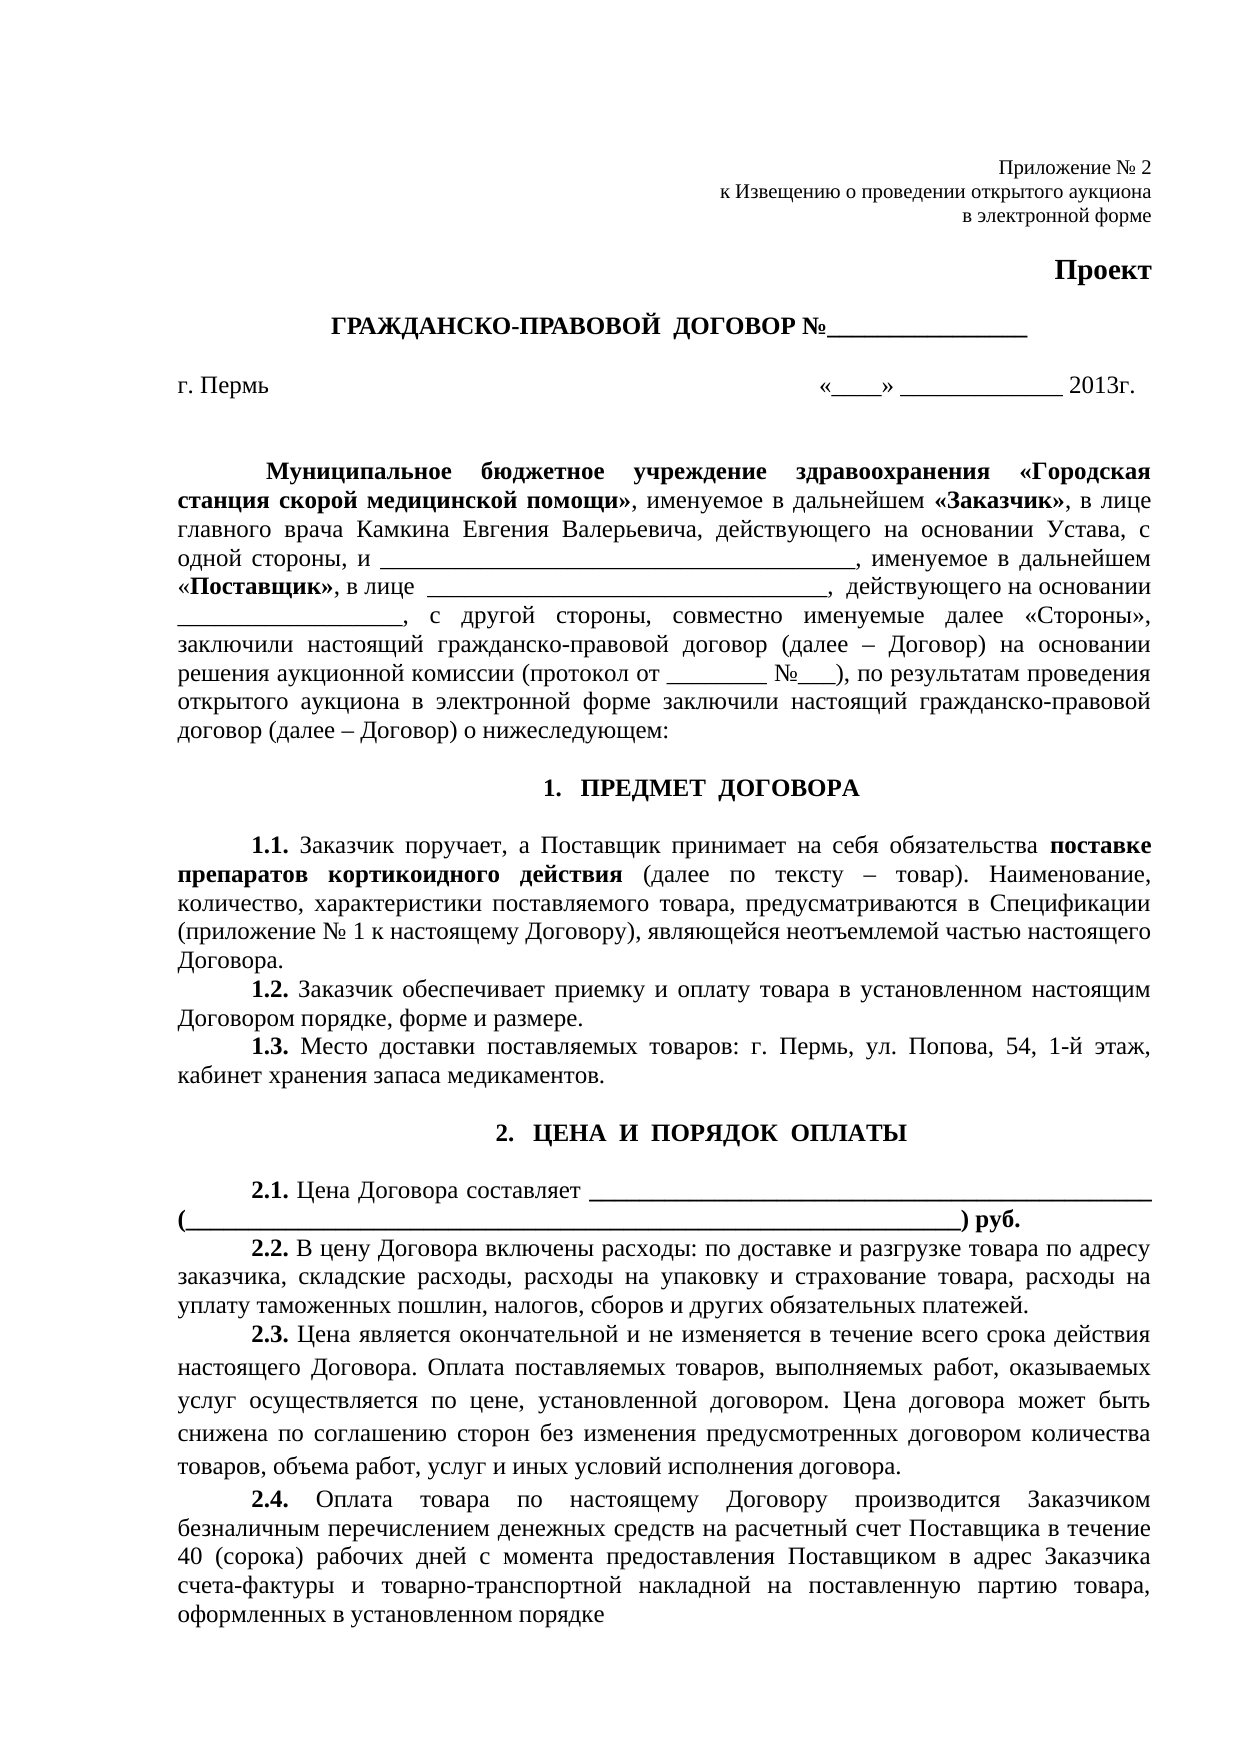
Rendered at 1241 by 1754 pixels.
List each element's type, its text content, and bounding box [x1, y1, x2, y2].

text Приложение № 2 [177, 155, 1152, 179]
text г. Пермь «____» _____________ 2013г. [177, 370, 1152, 399]
text 1.1. Заказчик поручает, а Поставщик принимает на себя обязательства поставке препаратов кортикоидного действия (далее по тексту – товар). Наименование, количество, характеристики поставляемого товара, предусматриваются в Спецификации (приложение № 1 к настоящему Договору), являющейся неотъемлемой частью настоящего Договора. [177, 830, 1152, 974]
subtitle к Извещению о проведении открытого аукциона [177, 179, 1152, 203]
text 1.3. Место доставки поставляемых товаров: г. Пермь, ул. Попова, 54, 1-й этаж, кабинет хранения запаса медикаментов. [177, 1031, 1152, 1089]
list ЦЕНА И ПОРЯДОК ОПЛАТЫ [251, 1118, 1152, 1146]
text Муниципальное бюджетное учреждение здравоохранения «Городская станция скорой медицинской помощи», именуемое в дальнейшем «Заказчик», в лице главного врача Камкина Евгения Валерьевича, действующего на основании Устава, с одной стороны, и ______________________________________, именуемое в дальнейшем «Поставщик», в лице ________________________________, действующего на основании __________________, с другой стороны, совместно именуемые далее «Стороны», заключили настоящий гражданско-правовой договор (далее – Договор) на основании решения аукционной комиссии (протокол от ________ №___), по результатам проведения открытого аукциона в электронной форме заключили настоящий гражданско-правовой договор (далее – Договор) о нижеследующем: [177, 456, 1152, 744]
list ПРЕДМЕТ ДОГОВОРА [251, 773, 1152, 801]
subtitle Проект [177, 252, 1152, 286]
text 2.3. Цена является окончательной и не изменяется в течение всего срока действия настоящего Договора. Оплата поставляемых товаров, выполняемых работ, оказываемых услуг осуществляется по цене, установленной договором. Цена договора может быть снижена по соглашению сторон без изменения предусмотренных договором количества товаров, объема работ, услуг и иных условий исполнения договора. [177, 1319, 1152, 1480]
text 2.4. Оплата товара по настоящему Договору производится Заказчиком безналичным перечислением денежных средств на расчетный счет Поставщика в течение 40 (сорока) рабочих дней с момента предоставления Поставщиком в адрес Заказчика счета-фактуры и товарно-транспортной накладной на поставленную партию товара, оформленных в установленном порядке [177, 1484, 1152, 1628]
text 2.1. Цена Договора составляет _____________________________________________ (______________________________________________________________) руб. [177, 1175, 1152, 1233]
subtitle ГРАЖДАНСКО-ПРАВОВОЙ ДОГОВОР №________________ [177, 311, 1181, 340]
text 1.2. Заказчик обеспечивает приемку и оплату товара в установленном настоящим Договором порядке, форме и размере. [177, 974, 1152, 1031]
subtitle в электронной форме [177, 203, 1152, 227]
text 2.2. В цену Договора включены расходы: по доставке и разгрузке товара по адресу заказчика, складские расходы, расходы на упаковку и страхование товара, расходы на уплату таможенных пошлин, налогов, сборов и других обязательных платежей. [177, 1233, 1152, 1319]
